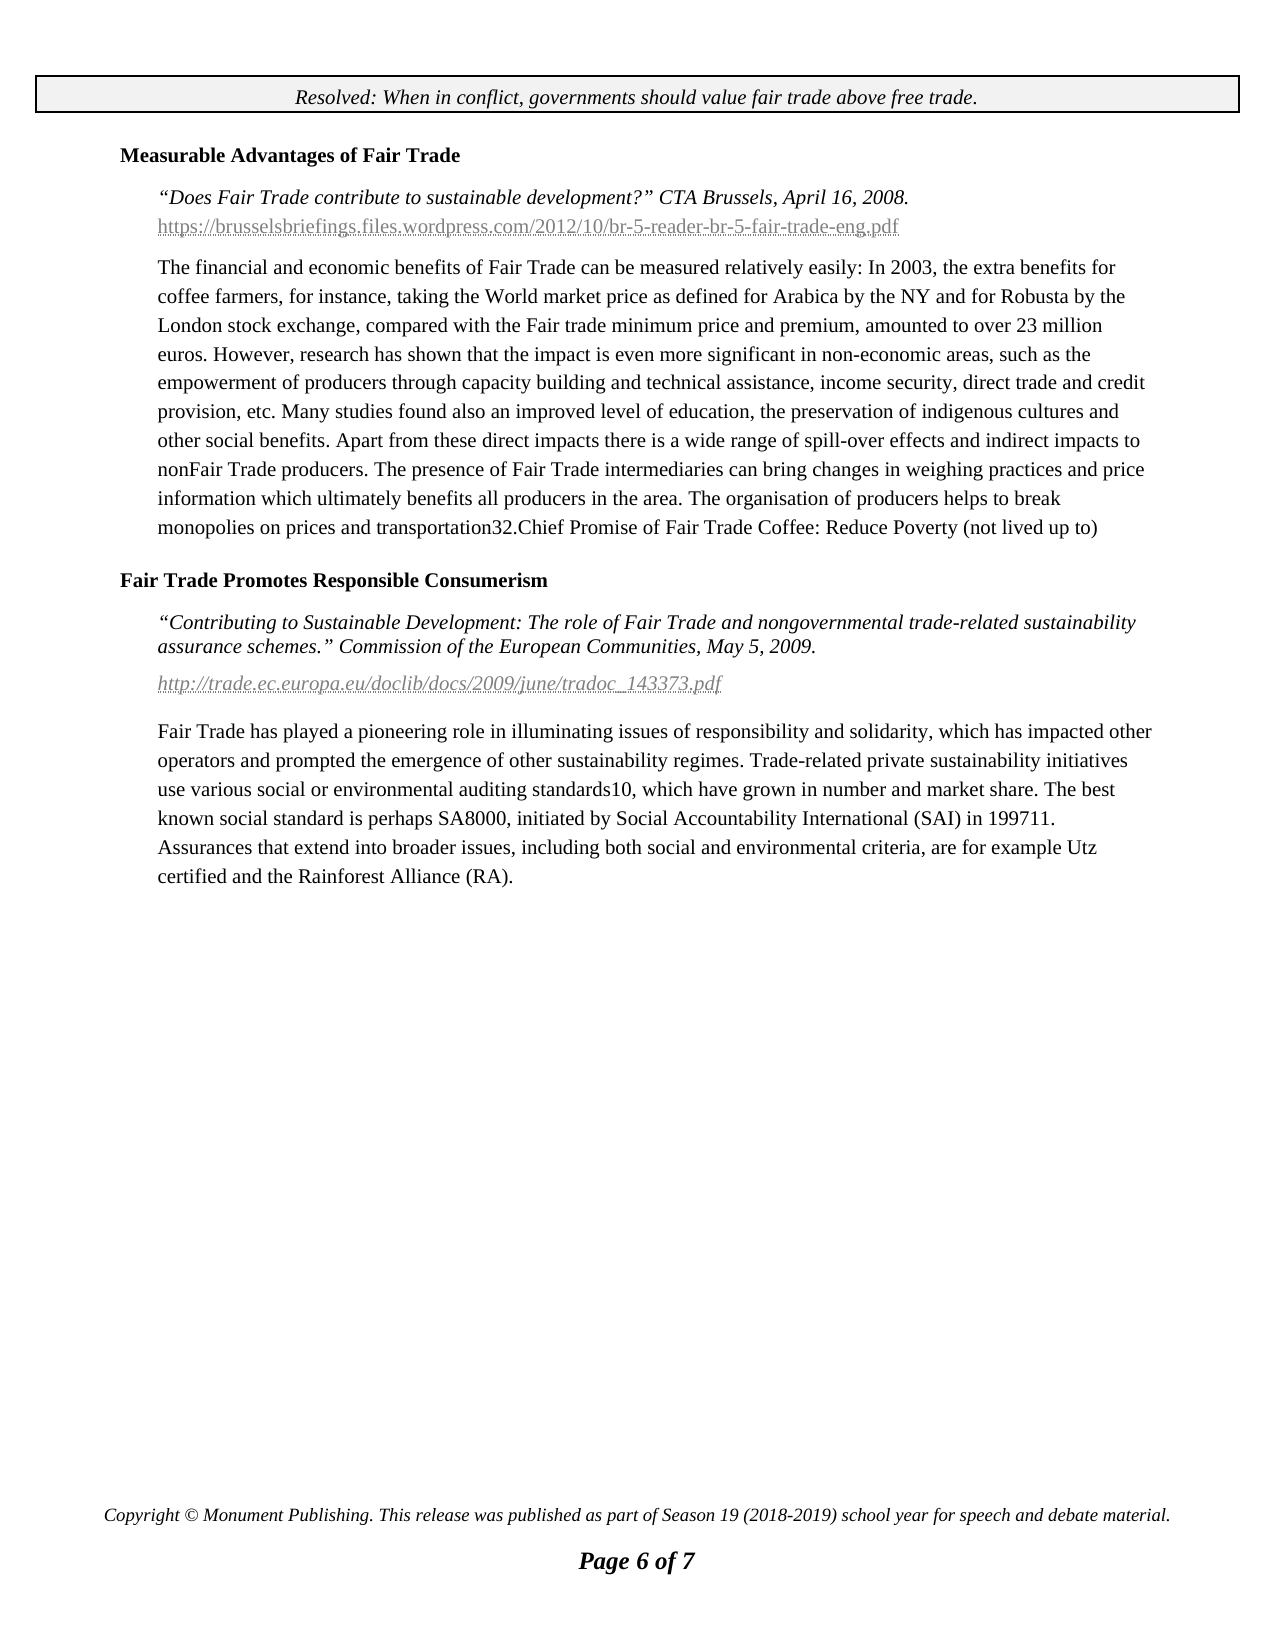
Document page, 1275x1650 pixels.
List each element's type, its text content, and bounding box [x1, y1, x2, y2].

text “Contributing to Sustainable Development: The role of Fair Trade and nongovernmental trade-related sustainability assurance schemes.” Commission of the European Communities, May 5, 2009. [157, 610, 1155, 658]
text The financial and economic benefits of Fair Trade can be measured relatively easily: In 2003, the extra benefits for coffee farmers, for instance, taking the World market price as defined for Arabica by the NY and for Robusta by the London stock exchange, compared with the Fair trade minimum price and premium, amounted to over 23 million euros. However, research has shown that the impact is even more significant in non-economic areas, such as the empowerment of producers through capacity building and technical assistance, income security, direct trade and credit provision, etc. Many studies found also an improved level of education, the preservation of indigenous cultures and other social benefits. Apart from these direct impacts there is a wide range of spill-over effects and indirect impacts to nonFair Trade producers. The presence of Fair Trade intermediaries can bring changes in weighing practices and price information which ultimately benefits all producers in the area. The organisation of producers helps to break monopolies on prices and transportation32.Chief Promise of Fair Trade Coffee: Reduce Poverty (not lived up to) [157, 255, 1155, 539]
text Fair Trade has played a pioneering role in illuminating issues of responsibility and solidarity, which has impacted other operators and prompted the emergence of other sustainability regimes. Trade-related private sustainability initiatives use various social or environmental auditing standards10, which have grown in number and market share. The best known social standard is perhaps SA8000, initiated by Social Accountability International (SAI) in 199711. Assurances that extend into broader issues, including both social and environmental criteria, are for example Utz certified and the Rainforest Alliance (RA). [157, 719, 1155, 888]
text Fair Trade Promotes Responsible Consumerism [120, 568, 1155, 592]
text http://trade.ec.europa.eu/doclib/docs/2009/june/tradoc_143373.pdf [157, 670, 1155, 694]
text “Does Fair Trade contribute to sustainable development?” CTA Brussels, April 16, 2008. https://brusselsbriefings.files.wordpress.com/2012/10/br-5-reader-br-5-fair-trade-eng.pdf [157, 185, 1155, 238]
text Measurable Advantages of Fair Trade [120, 143, 1155, 167]
